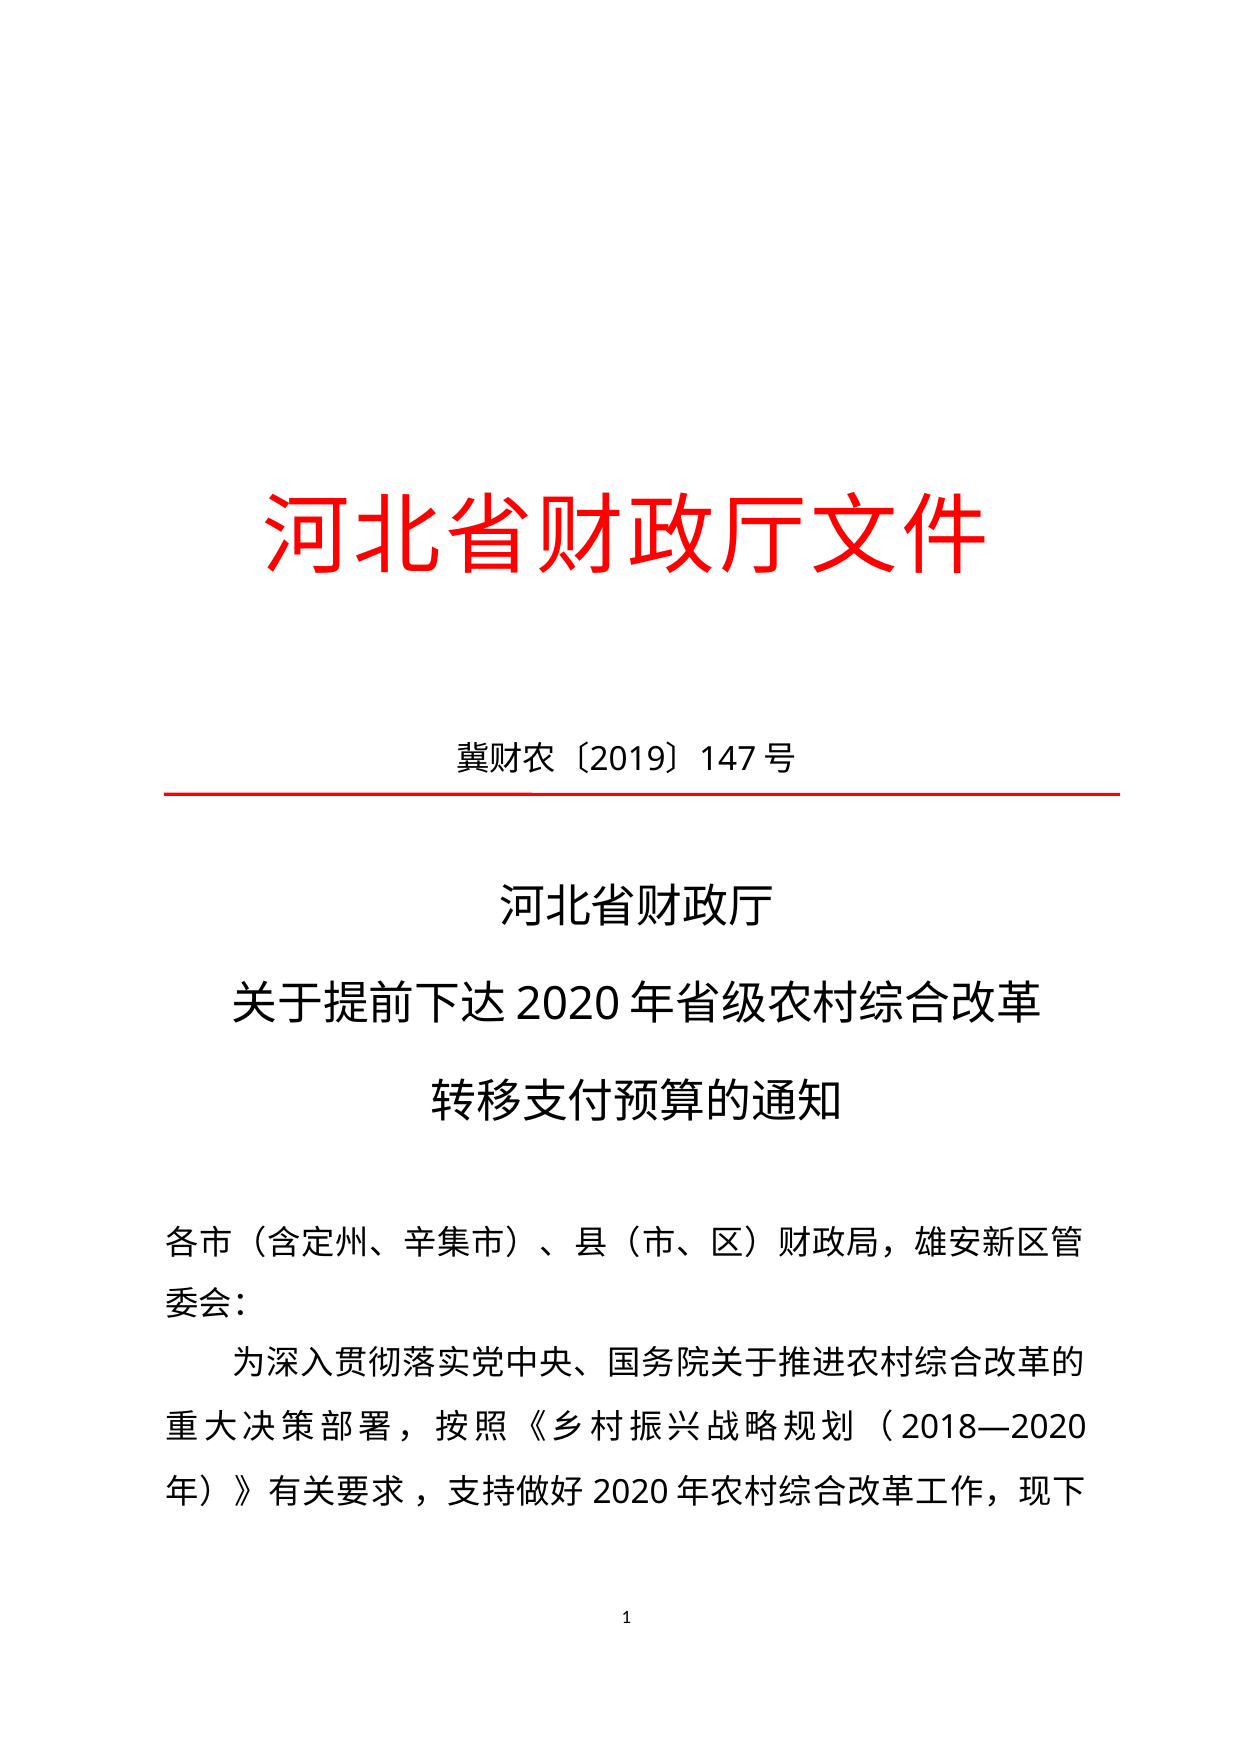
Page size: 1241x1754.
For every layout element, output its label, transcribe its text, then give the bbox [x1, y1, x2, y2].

text 转移支付预算的通知 [186, 1048, 1087, 1146]
text 各市（含定州、辛集市）、县（市、区）财政局，雄安新区管委会： [165, 1206, 1087, 1327]
text 关于提前下达2020年省级农村综合改革 [186, 951, 1087, 1048]
text 冀财农〔2019〕147号 [165, 723, 1087, 788]
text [165, 1327, 1087, 1522]
text 河北省财政厅 [186, 853, 1087, 951]
text 河北省财政厅文件 [165, 463, 1087, 593]
